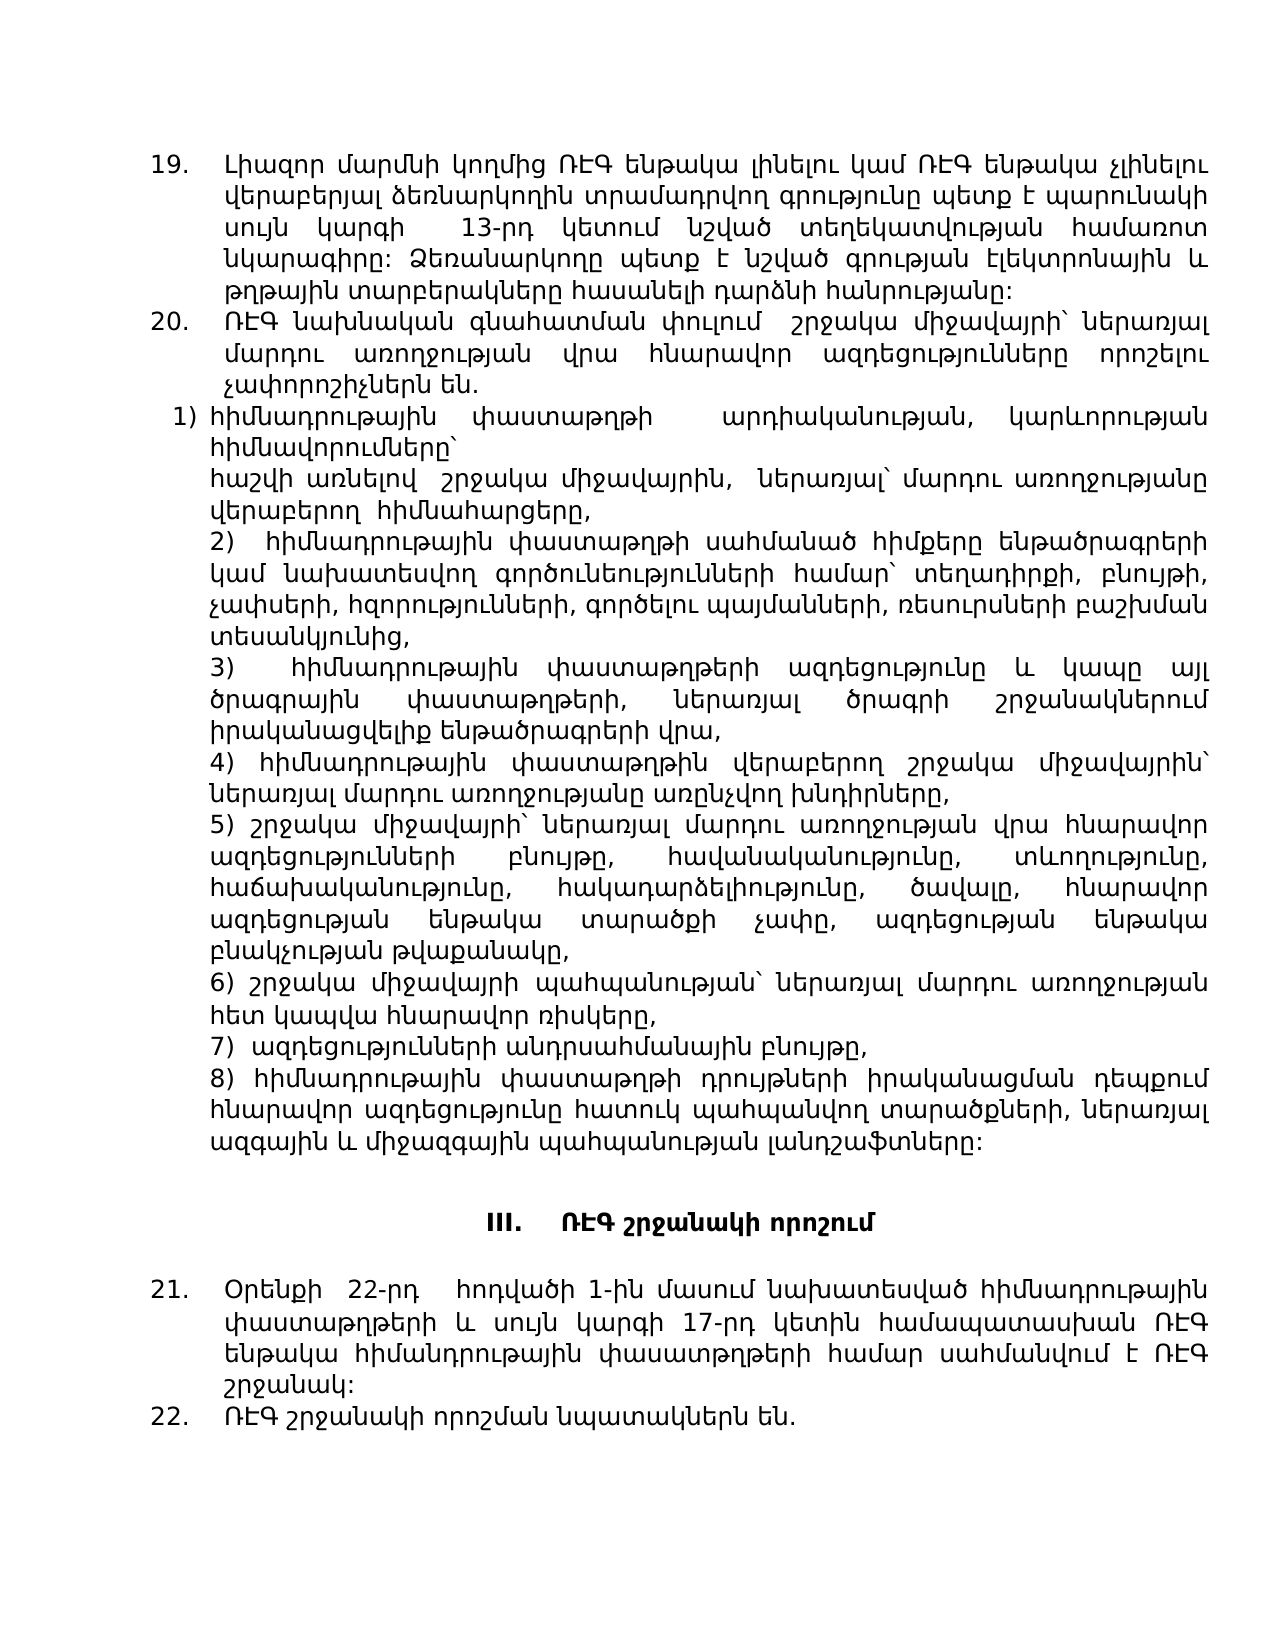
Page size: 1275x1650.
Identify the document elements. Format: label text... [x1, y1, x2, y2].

list 8) հիմնադրութային փաստաթղթի դրույթների իրականացման դեպքում հնարավոր ազդեցությունը հատուկ պահպանվող տարածքների, ներառյալ ազգային և միջազգային պահպանության լանդշաֆտները: [209, 1064, 1209, 1156]
list 2) հիմնադրութային փաստաթղթի սահմանած հիմքերը ենթածրագրերի կամ նախատեսվող գործունեությունների համար՝ տեղադիրքի, բնույթի, չափսերի, հզորությունների, գործելու պայմանների, ռեսուրսների բաշխման տեսանկյունից, [209, 527, 1209, 651]
list հիմնադրութային փաստաթղթի արդիականության, կարևորության հիմնավորումները՝ [172, 402, 1209, 462]
list 5) շրջակա միջավայրի՝ ներառյալ մարդու առողջության վրա հնարավոր ազդեցությունների բնույթը, հավանականությունը, տևողությունը, հաճախականությունը, հակադարձելիությունը, ծավալը, հնարավոր ազդեցության ենթակա տարածքի չափը, ազդեցության ենթակա բնակչության թվաքանակը, [209, 811, 1209, 966]
list ՌԷԳ շրջանակի որոշման նպատակներն են. [150, 1402, 1209, 1431]
list 4) հիմնադրութային փաստաթղթին վերաբերող շրջակա միջավայրին՝ ներառյալ մարդու առողջությանը առընչվող խնդիրները, [209, 748, 1209, 808]
list ՌԷԳ նախնական գնահատման փուլում շրջակա միջավայրի՝ ներառյալ մարդու առողջության վրա հնարավոր ազդեցությունները որոշելու չափորոշիչներն են. [150, 307, 1209, 399]
list Լիազոր մարմնի կողմից ՌԷԳ ենթակա լինելու կամ ՌԷԳ ենթակա չլինելու վերաբերյալ ձեռնարկողին տրամադրվող գրությունը պետք է պարունակի սույն կարգի 13-րդ կետում նշված տեղեկատվության համառոտ նկարագիրը: Ձեռանարկողը պետք է նշված գրության էլեկտրոնային և թղթային տարբերակները հասանելի դարձնի հանրությանը: [150, 150, 1209, 305]
list 3) հիմնադրութային փաստաթղթերի ազդեցությունը և կապը այլ ծրագրային փաստաթղթերի, ներառյալ ծրագրի շրջանակներում իրականացվելիք ենթածրագրերի վրա, [209, 653, 1209, 745]
list 6) շրջակա միջավայրի պահպանության՝ ներառյալ մարդու առողջության հետ կապվա հնարավոր ռիսկերը, [209, 968, 1209, 1030]
list 7) ազդեցությունների անդրսահմանային բնույթը, [209, 1032, 1209, 1062]
list հաշվի առնելով շրջակա միջավայրին, ներառյալ՝ մարդու առողջությանը վերաբերող հիմնահարցերը, [209, 464, 1209, 525]
list Օրենքի 22-րդ հոդվածի 1-ին մասում նախատեսված հիմնադրութային փաստաթղթերի և սույն կարգի 17-րդ կետին համապատասխան ՌԷԳ ենթակա հիմանդրութային փասատթղթերի համար սահմանվում է ՌԷԳ շրջանակ: [150, 1271, 1209, 1400]
list ՌԷԳ շրջանակի որոշում [150, 1208, 1209, 1237]
